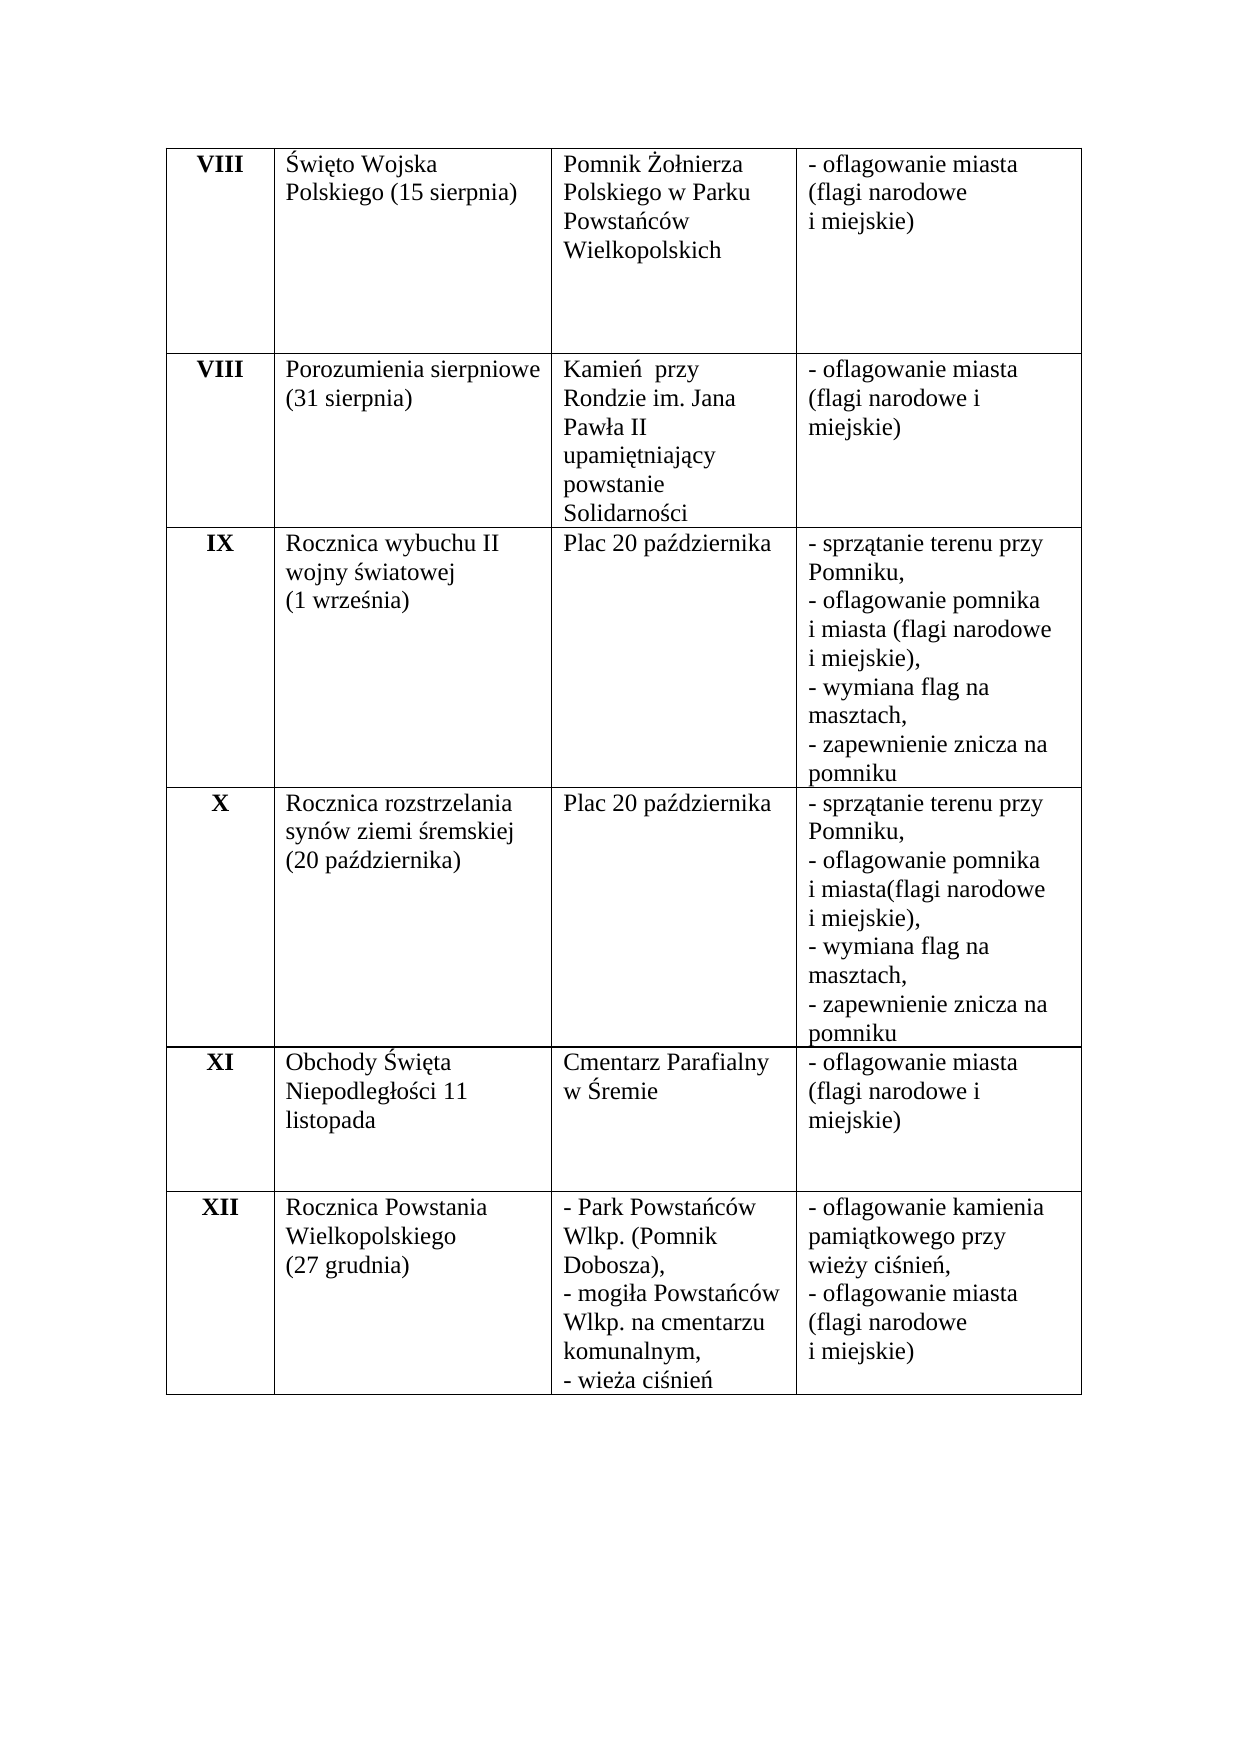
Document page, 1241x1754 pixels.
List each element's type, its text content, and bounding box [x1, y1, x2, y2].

table_cell Plac 20 października [552, 528, 796, 787]
table_cell - oflagowanie miasta (flagi narodowe i miejskie) [797, 354, 1081, 527]
table_cell - oflagowanie kamienia pamiątkowego przy wieży ciśnień, - oflagowanie miasta (flagi narodowe i miejskie) [797, 1192, 1081, 1393]
table_cell - Park Powstańców Wlkp. (Pomnik Dobosza), - mogiła Powstańców Wlkp. na cmentarzu komunalnym, - wieża ciśnień [552, 1192, 796, 1393]
table_cell Święto Wojska Polskiego (15 sierpnia) [275, 149, 551, 353]
table_cell Kamień przy Rondzie im. Jana Pawła II upamiętniający powstanie Solidarności [552, 354, 796, 527]
table_cell - sprzątanie terenu przy Pomniku, - oflagowanie pomnika i miasta(flagi narodowe i miejskie), - wymiana flag na masztach, - zapewnienie znicza na pomniku [797, 788, 1081, 1046]
table_cell Pomnik Żołnierza Polskiego w Parku Powstańców Wielkopolskich [552, 149, 796, 353]
table_cell IX [167, 528, 274, 787]
table_cell - oflagowanie miasta (flagi narodowe i miejskie) [797, 149, 1081, 353]
table_cell Rocznica Powstania Wielkopolskiego (27 grudnia) [275, 1192, 551, 1393]
table_cell Rocznica wybuchu II wojny światowej (1 września) [275, 528, 551, 787]
table_cell Cmentarz Parafialny w Śremie [552, 1048, 796, 1191]
table_cell XII [167, 1192, 274, 1393]
table_cell Porozumienia sierpniowe (31 sierpnia) [275, 354, 551, 527]
table_cell XI [167, 1048, 274, 1191]
table_cell Rocznica rozstrzelania synów ziemi śremskiej (20 października) [275, 788, 551, 1046]
table_cell - sprzątanie terenu przy Pomniku, - oflagowanie pomnika i miasta (flagi narodowe i miejskie), - wymiana flag na masztach, - zapewnienie znicza na pomniku [797, 528, 1081, 787]
table_cell Obchody Święta Niepodległości 11 listopada [275, 1048, 551, 1191]
table_cell - oflagowanie miasta (flagi narodowe i miejskie) [797, 1048, 1081, 1191]
table_cell X [167, 788, 274, 1046]
table_cell Plac 20 października [552, 788, 796, 1046]
table_cell VIII [167, 149, 274, 353]
table_cell VIII [167, 354, 274, 527]
